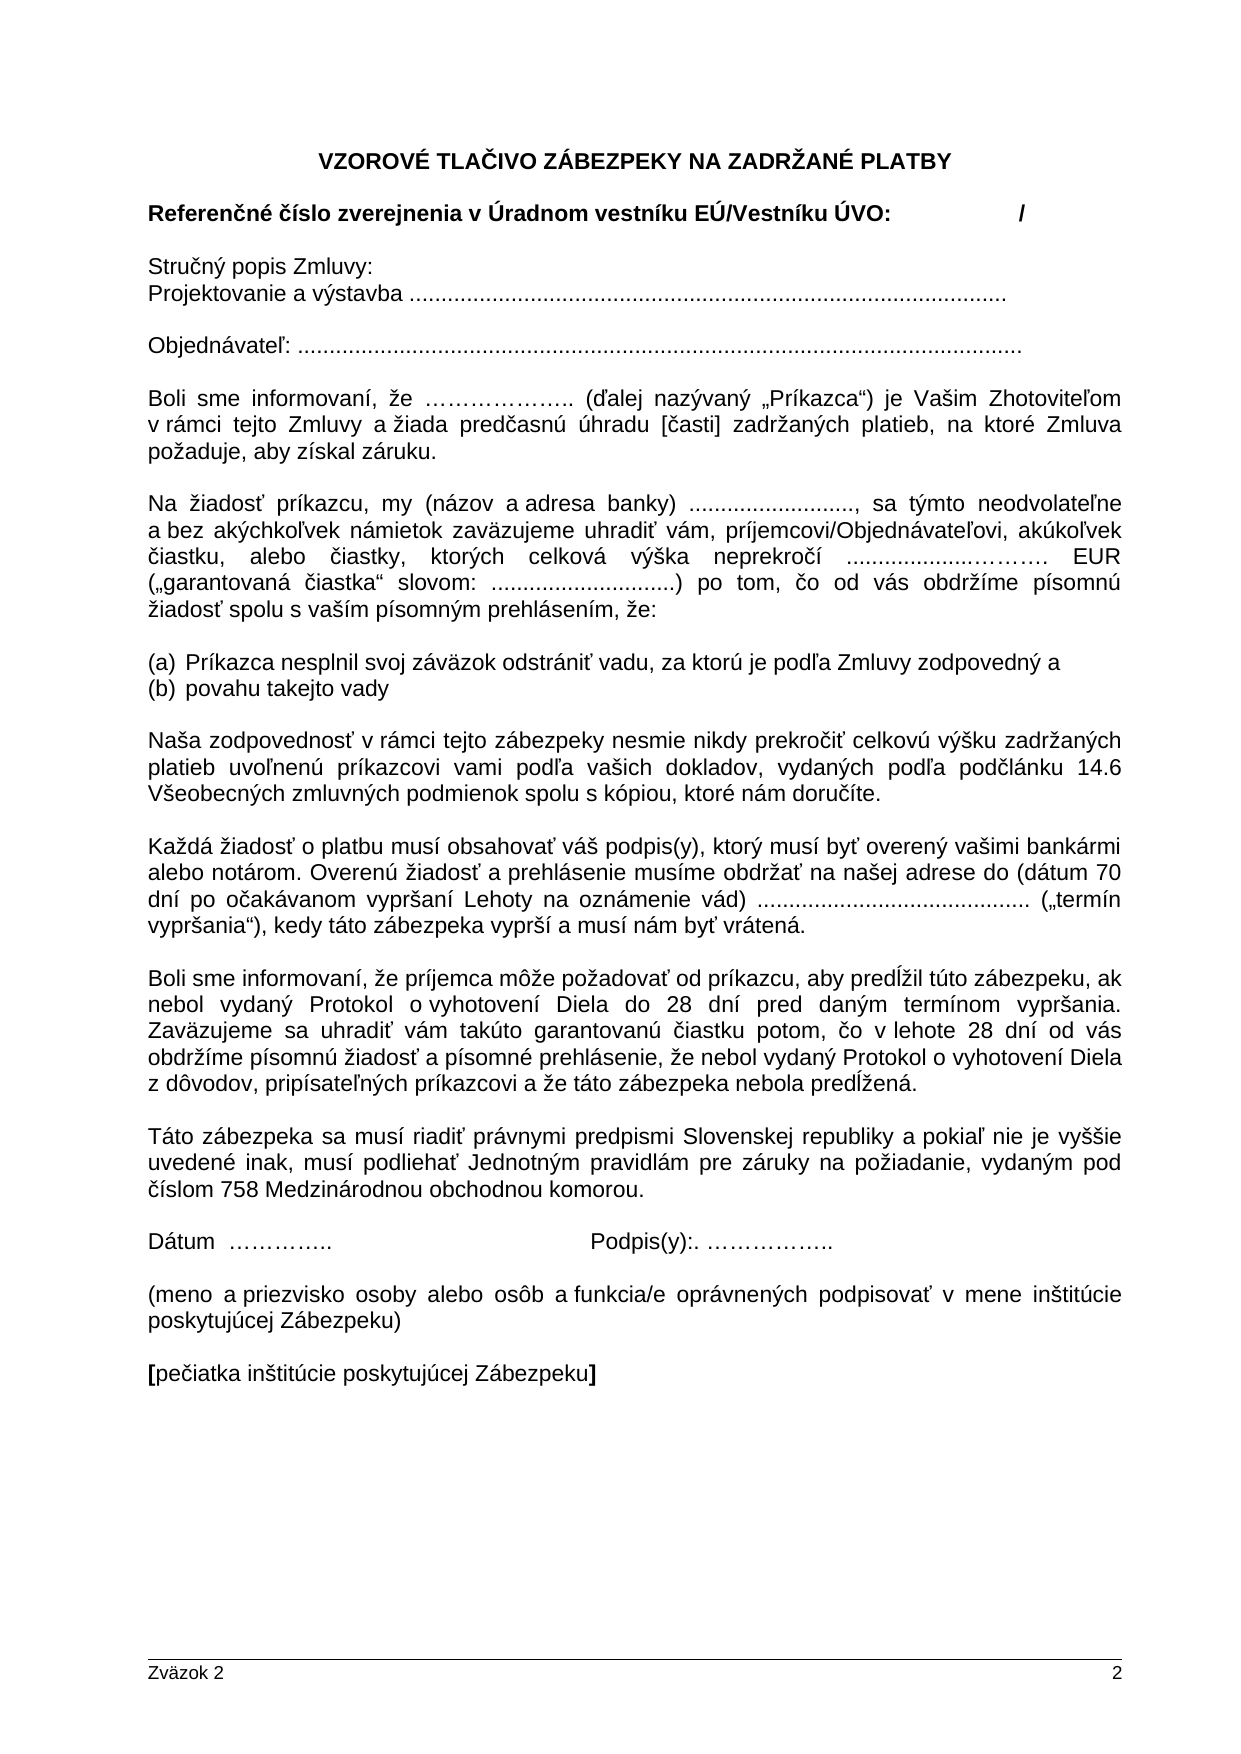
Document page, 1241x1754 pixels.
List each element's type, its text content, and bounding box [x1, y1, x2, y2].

text Vzorové tlačivo zábezpeky na ZADRžANÉ PLATBY [148, 148, 1122, 174]
text Na žiadosť príkazcu, my (názov a adresa banky) .........................., sa týmto neodvolateľne a bez akýchkoľvek námietok zaväzujeme uhradiť vám, príjemcovi/Objednávateľovi, akúkoľvek čiastku, alebo čiastky, ktorých celková výška neprekročí ....................………. EUR („garantovaná čiastka“ slovom: .............................) po tom, čo od vás obdržíme písomnú žiadosť spolu s vaším písomným prehlásením, že: [148, 490, 1122, 622]
text [pečiatka inštitúcie poskytujúcej Zábezpeku] [148, 1360, 1122, 1386]
text Stručný popis Zmluvy: [148, 253, 1122, 279]
text Boli sme informovaní, že ……………….. (ďalej nazývaný „Príkazca“) je Vašim Zhotoviteľom v rámci tejto Zmluvy a žiada predčasnú úhradu [časti] zadržaných platieb, na ktoré Zmluva požaduje, aby získal záruku. [148, 385, 1122, 464]
text Objednávateľ: .................................................................................................................. [148, 332, 1122, 358]
text Referenčné číslo zverejnenia v Úradnom vestníku EÚ/Vestníku ÚVO: / [148, 200, 1122, 227]
text Projektovanie a výstavba .............................................................................................. [148, 279, 1122, 306]
text (meno a priezvisko osoby alebo osôb a funkcia/e oprávnených podpisovať v mene inštitúcie poskytujúcej Zábezpeku) [148, 1281, 1122, 1334]
text Každá žiadosť o platbu musí obsahovať váš podpis(y), ktorý musí byť overený vašimi bankármi alebo notárom. Overenú žiadosť a prehlásenie musíme obdržať na našej adrese do (dátum 70 dní po očakávanom vypršaní Lehoty na oznámenie vád) ........................................... („termín vypršania“), kedy táto zábezpeka vyprší a musí nám byť vrátená. [148, 833, 1122, 938]
text Boli sme informovaní, že príjemca môže požadovať od príkazcu, aby predĺžil túto zábezpeku, ak nebol vydaný Protokol o vyhotovení Diela do 28 dní pred daným termínom vypršania. Zaväzujeme sa uhradiť vám takúto garantovanú čiastku potom, čo v lehote 28 dní od vás obdržíme písomnú žiadosť a písomné prehlásenie, že nebol vydaný Protokol o vyhotovení Diela z dôvodov, pripísateľných príkazcovi a že táto zábezpeka nebola predĺžená. [148, 965, 1122, 1096]
text Naša zodpovednosť v rámci tejto zábezpeky nesmie nikdy prekročiť celkovú výšku zadržaných platieb uvoľnenú príkazcovi vami podľa vašich dokladov, vydaných podľa podčlánku 14.6 Všeobecných zmluvných podmienok spolu s kópiou, ktoré nám doručíte. [148, 727, 1122, 807]
text Dátum ………….. Podpis(y):. …………….. [148, 1228, 1122, 1254]
list Príkazca nesplnil svoj záväzok odstrániť vadu, za ktorú je podľa Zmluvy zodpovedný a [148, 648, 1122, 675]
list povahu takejto vady [148, 675, 1122, 701]
text Táto zábezpeka sa musí riadiť právnymi predpismi Slovenskej republiky a pokiaľ nie je vyššie uvedené inak, musí podliehať Jednotným pravidlám pre záruky na požiadanie, vydaným pod číslom 758 Medzinárodnou obchodnou komorou. [148, 1123, 1122, 1202]
